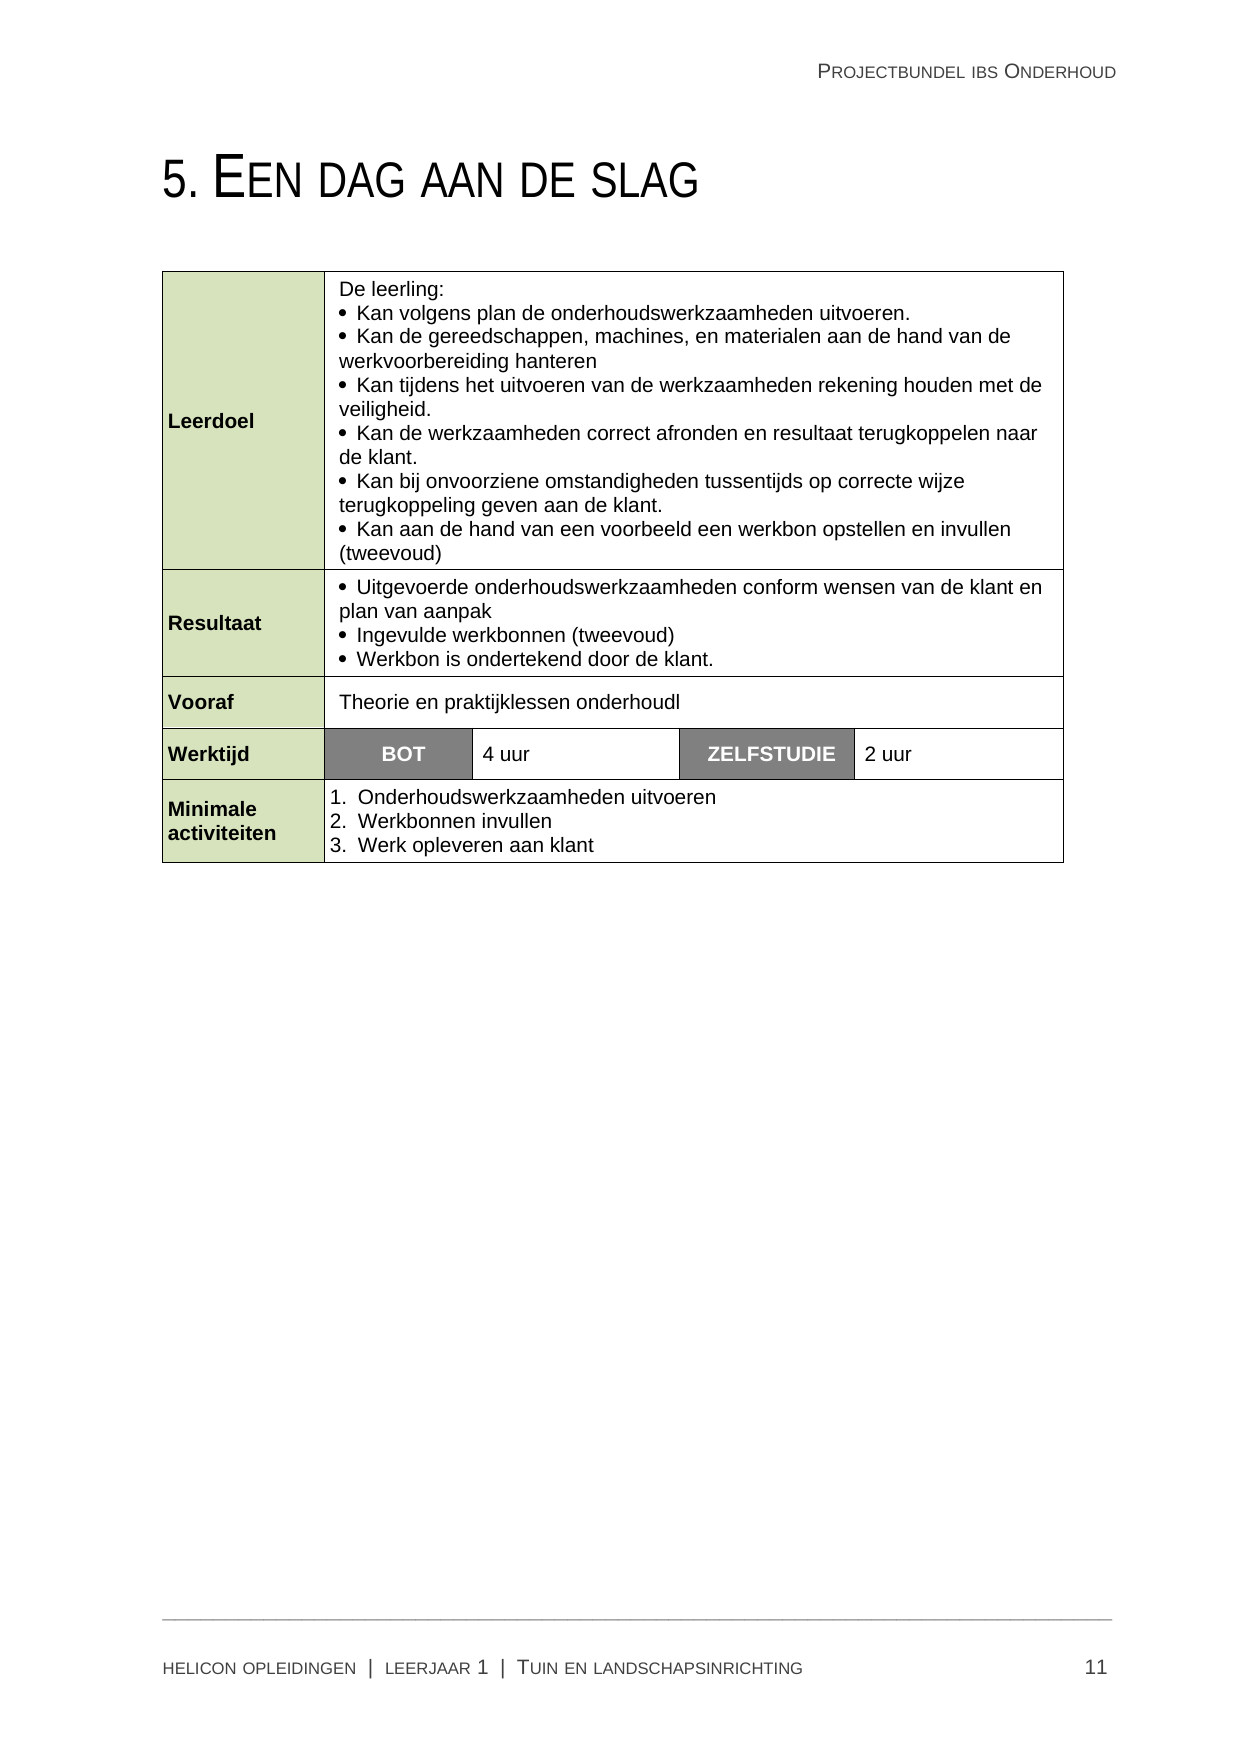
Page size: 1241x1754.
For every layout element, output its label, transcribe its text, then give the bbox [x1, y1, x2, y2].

table_cell Theorie en praktijklessen onderhoudl [325, 677, 1063, 727]
table_cell Uitgevoerde onderhoudswerkzaamheden conform wensen van de klant en plan van aanpak Ingevulde werkbonnen (tweevoud) Werkbon is ondertekend door de klant. [325, 570, 1063, 676]
table_cell Onderhoudswerkzaamheden uitvoeren Werkbonnen invullen Werk opleveren aan klant [325, 780, 1063, 862]
table_header De leerling: Kan volgens plan de onderhoudswerkzaamheden uitvoeren. Kan de gereedschappen, machines, en materialen aan de hand van de werkvoorbereiding hanteren Kan tijdens het uitvoeren van de werkzaamheden rekening houden met de veiligheid. Kan de werkzaamheden correct afronden en resultaat terugkoppelen naar de klant. Kan bij onvoorziene omstandigheden tussentijds op correcte wijze terugkoppeling geven aan de klant. Kan aan de hand van een voorbeeld een werkbon opstellen en invullen (tweevoud) [325, 272, 1063, 569]
table_cell 4 uur [473, 729, 679, 779]
table_cell Minimale activiteiten [163, 780, 324, 862]
table_cell Vooraf [163, 677, 324, 727]
table_cell 2 uur [855, 729, 1063, 779]
subtitle 5. Een dag aan de slag [162, 148, 1111, 210]
table_cell Resultaat [163, 570, 324, 676]
table_cell BOT [325, 729, 472, 779]
table_cell Werktijd [163, 729, 324, 779]
table_cell ZELFSTUDIE [680, 729, 854, 779]
table_header Leerdoel [163, 272, 324, 569]
